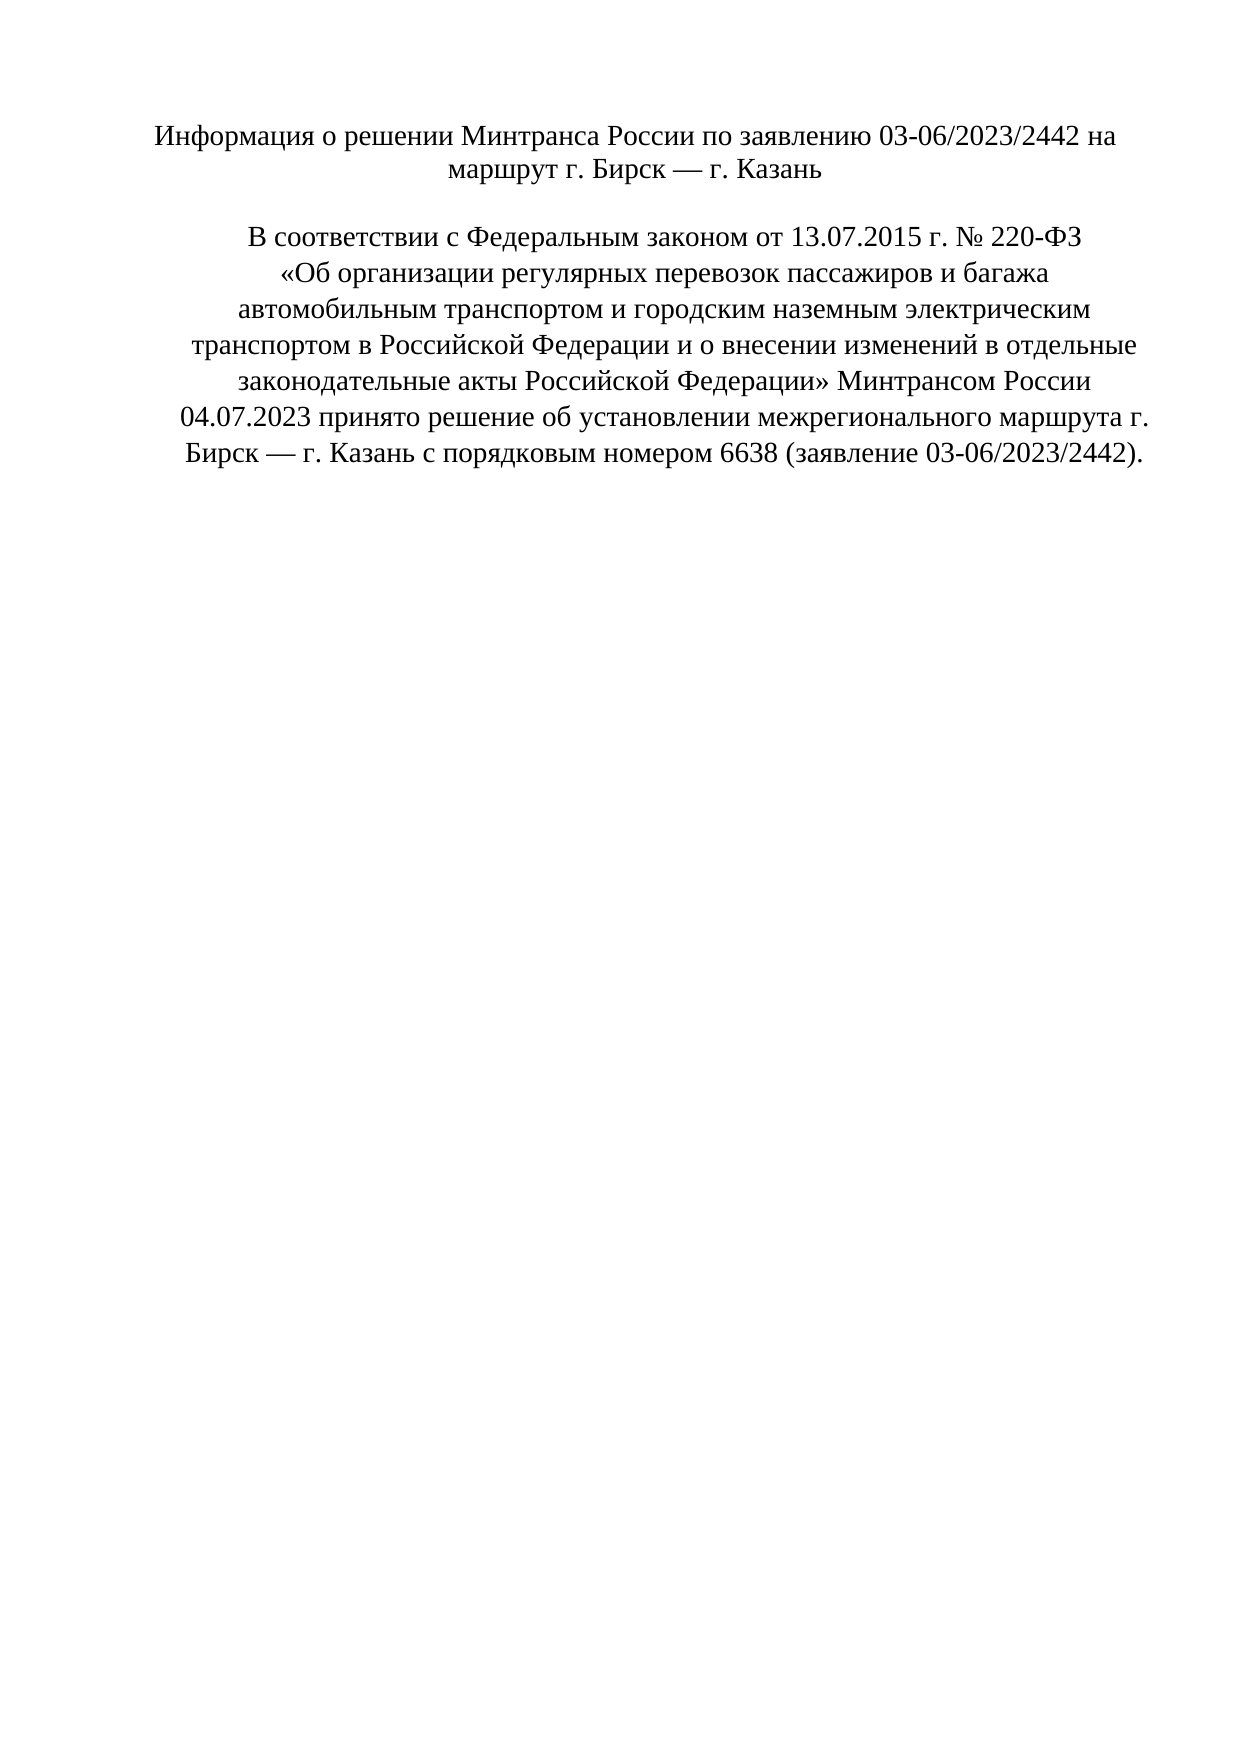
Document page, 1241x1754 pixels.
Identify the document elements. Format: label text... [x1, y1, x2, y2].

text Информация о решении Минтранса России по заявлению 03-06/2023/2442 на маршрут г. Бирск — г. Казань [118, 118, 1152, 185]
text В соответствии с Федеральным законом от 13.07.2015 г. № 220-ФЗ «Об организации регулярных перевозок пассажиров и багажа автомобильным транспортом и городским наземным электрическим транспортом в Российской Федерации и о внесении изменений в отдельные законодательные акты Российской Федерации» Минтрансом России 04.07.2023 принято решение об установлении межрегионального маршрута г. Бирск — г. Казань с порядковым номером 6638 (заявление 03-06/2023/2442). [177, 219, 1152, 469]
